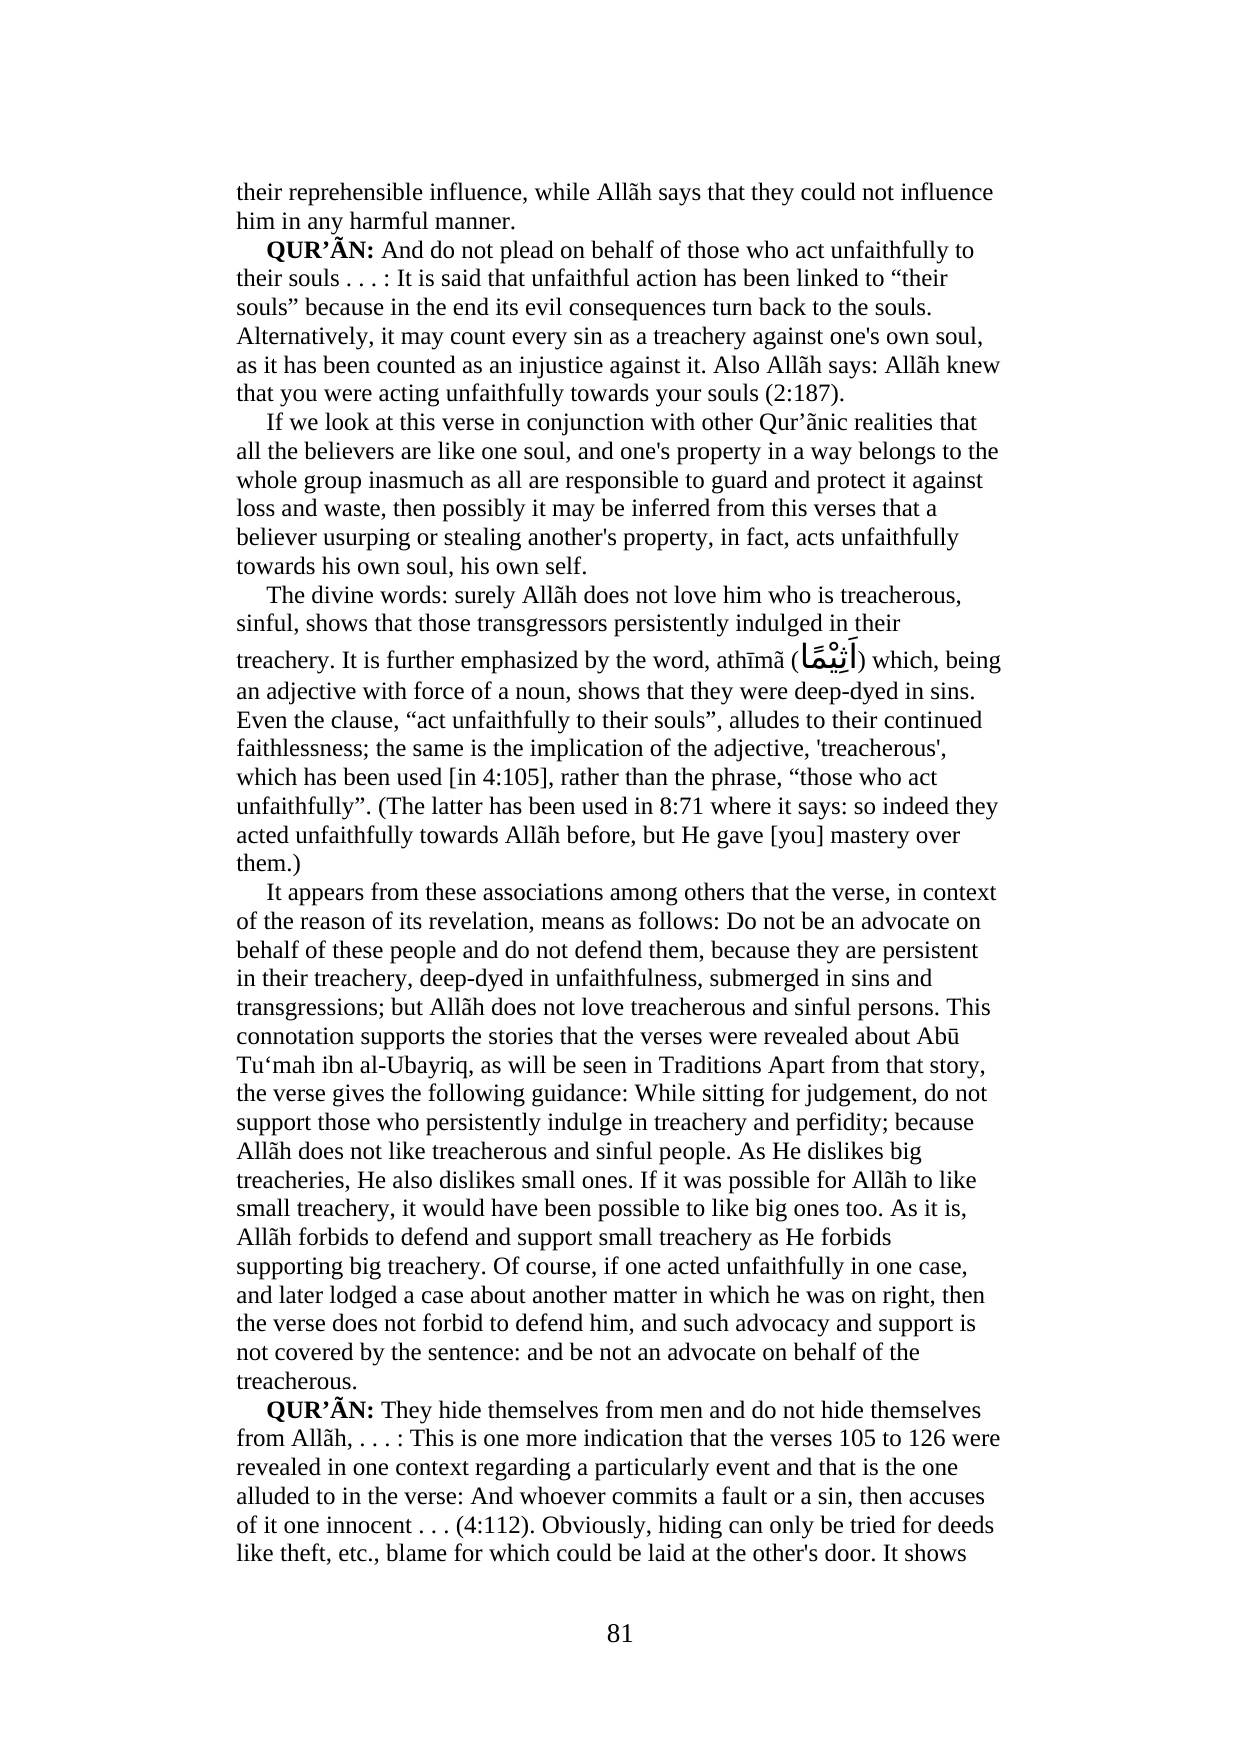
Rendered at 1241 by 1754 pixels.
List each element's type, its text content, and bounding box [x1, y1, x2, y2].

text It appears from these associations among others that the verse, in context of the reason of its revelation, means as follows: Do not be an advocate on behalf of these people and do not defend them, because they are persistent in their treachery, deep-dyed in unfaithfulness, submerged in sins and transgressions; but Allãh does not love treacherous and sinful persons. This connotation supports the stories that the verses were revealed about Abū Tu‘mah ibn al-Ubayriq, as will be seen in Traditions Apart from that story, the verse gives the following guidance: While sitting for judgement, do not support those who persistently indulge in treachery and perfidity; because Allãh does not like treacherous and sinful people. As He dislikes big treacheries, He also dislikes small ones. If it was possible for Allãh to like small treachery, it would have been possible to like big ones too. As it is, Allãh forbids to defend and support small treachery as He forbids supporting big treachery. Of course, if one acted unfaithfully in one case, and later lodged a case about another matter in which he was on right, then the verse does not forbid to defend him, and such advocacy and support is not covered by the sentence: and be not an advocate on behalf of the treacherous. [236, 877, 1004, 1395]
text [236, 1395, 1004, 1567]
text If we look at this verse in conjunction with other Qur’ãnic realities that all the believers are like one soul, and one's property in a way belongs to the whole group inasmuch as all are responsible to guard and protect it against loss and waste, then possibly it may be inferred from this verses that a believer usurping or stealing another's property, in fact, acts unfaithfully towards his own soul, his own self. [236, 407, 1004, 580]
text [236, 177, 1004, 235]
text QUR’ÃN: And do not plead on behalf of those who act unfaithfully to their souls . . . : It is said that unfaithful action has been linked to “their souls” because in the end its evil consequences turn back to the souls. Alternatively, it may count every sin as a treachery against one's own soul, as it has been counted as an injustice against it. Also Allãh says: Allãh knew that you were acting unfaithfully towards your souls (2:187). [236, 235, 1004, 407]
text The divine words: surely Allãh does not love him who is treacherous, sinful, shows that those transgressors persistently indulged in their treachery. It is further emphasized by the word, athīmã (اَثِيْمًا) which, being an adjective with force of a noun, shows that they were deep-dyed in sins. Even the clause, “act unfaithfully to their souls”, alludes to their continued faithlessness; the same is the implication of the adjective, 'treacherous', which has been used [in 4:105], rather than the phrase, “those who act unfaithfully”. (The latter has been used in 8:71 where it says: so indeed they acted unfaithfully towards Allãh before, but He gave [you] mastery over them.) [236, 580, 1004, 877]
